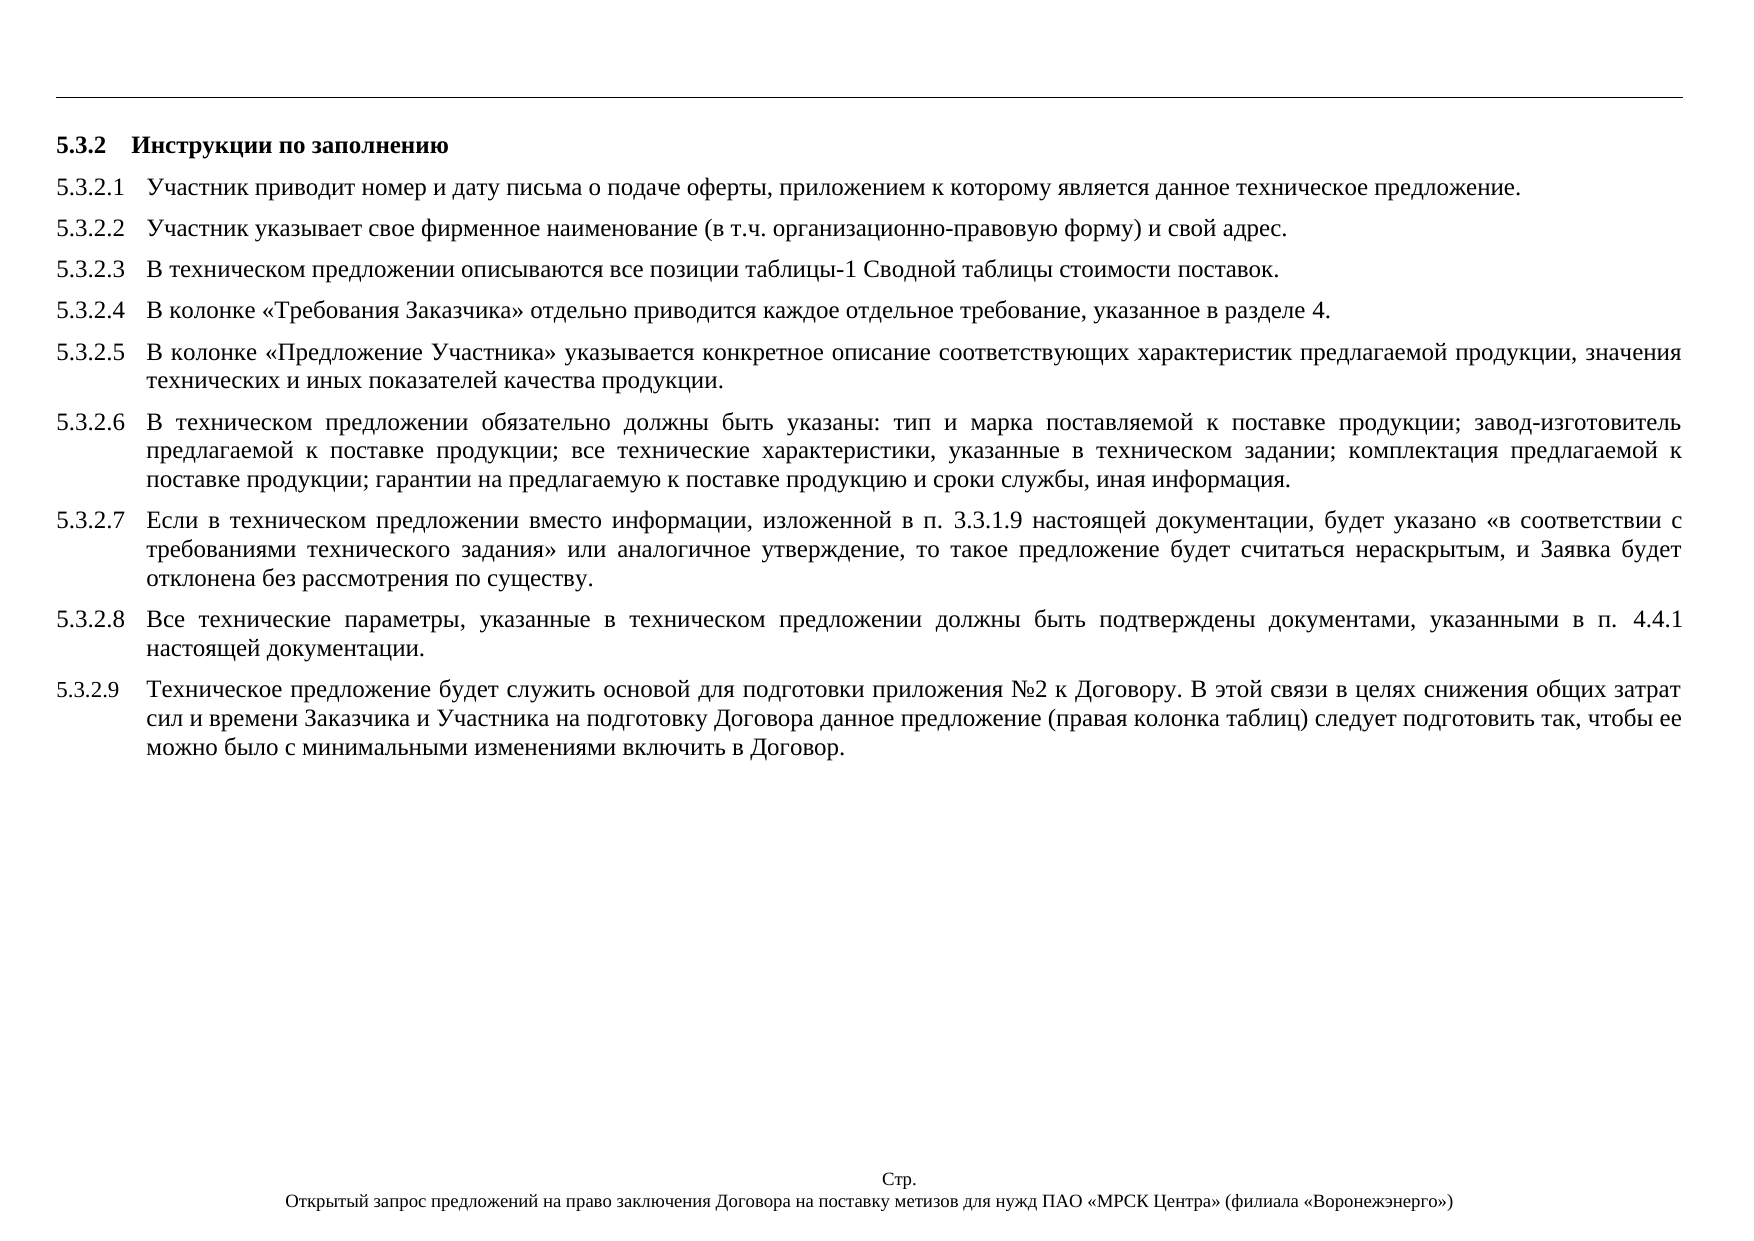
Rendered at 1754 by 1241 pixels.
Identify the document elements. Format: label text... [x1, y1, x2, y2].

list Участник приводит номер и дату письма о подаче оферты, приложением к которому является данное техническое предложение. [56, 172, 1683, 201]
list Участник указывает свое фирменное наименование (в т.ч. организационно-правовую форму) и свой адрес. [56, 213, 1683, 242]
list Все технические параметры, указанные в техническом предложении должны быть подтверждены документами, указанными в п. 4.4.1 настоящей документации. [56, 604, 1683, 662]
list В техническом предложении описываются все позиции таблицы-1 Сводной таблицы стоимости поставок. [56, 254, 1683, 283]
list В колонке «Требования Заказчика» отдельно приводится каждое отдельное требование, указанное в разделе 4. [56, 296, 1683, 324]
list В техническом предложении обязательно должны быть указаны: тип и марка поставляемой к поставке продукции; завод-изготовитель предлагаемой к поставке продукции; все технические характеристики, указанные в техническом задании; комплектация предлагаемой к поставке продукции; гарантии на предлагаемую к поставке продукцию и сроки службы, иная информация. [56, 407, 1683, 493]
subtitle Инструкции по заполнению [56, 131, 1683, 159]
list Техническое предложение будет служить основой для подготовки приложения №2 к Договору. В этой связи в целях снижения общих затрат сил и времени Заказчика и Участника на подготовку Договора данное предложение (правая колонка таблиц) следует подготовить так, чтобы ее можно было с минимальными изменениями включить в Договор. [56, 674, 1683, 761]
list Если в техническом предложении вместо информации, изложенной в п. 3.3.1.9 настоящей документации, будет указано «в соответствии с требованиями технического задания» или аналогичное утверждение, то такое предложение будет считаться нераскрытым, и Заявка будет отклонена без рассмотрения по существу. [56, 506, 1683, 592]
list В колонке «Предложение Участника» указывается конкретное описание соответствующих характеристик предлагаемой продукции, значения технических и иных показателей качества продукции. [56, 337, 1683, 394]
